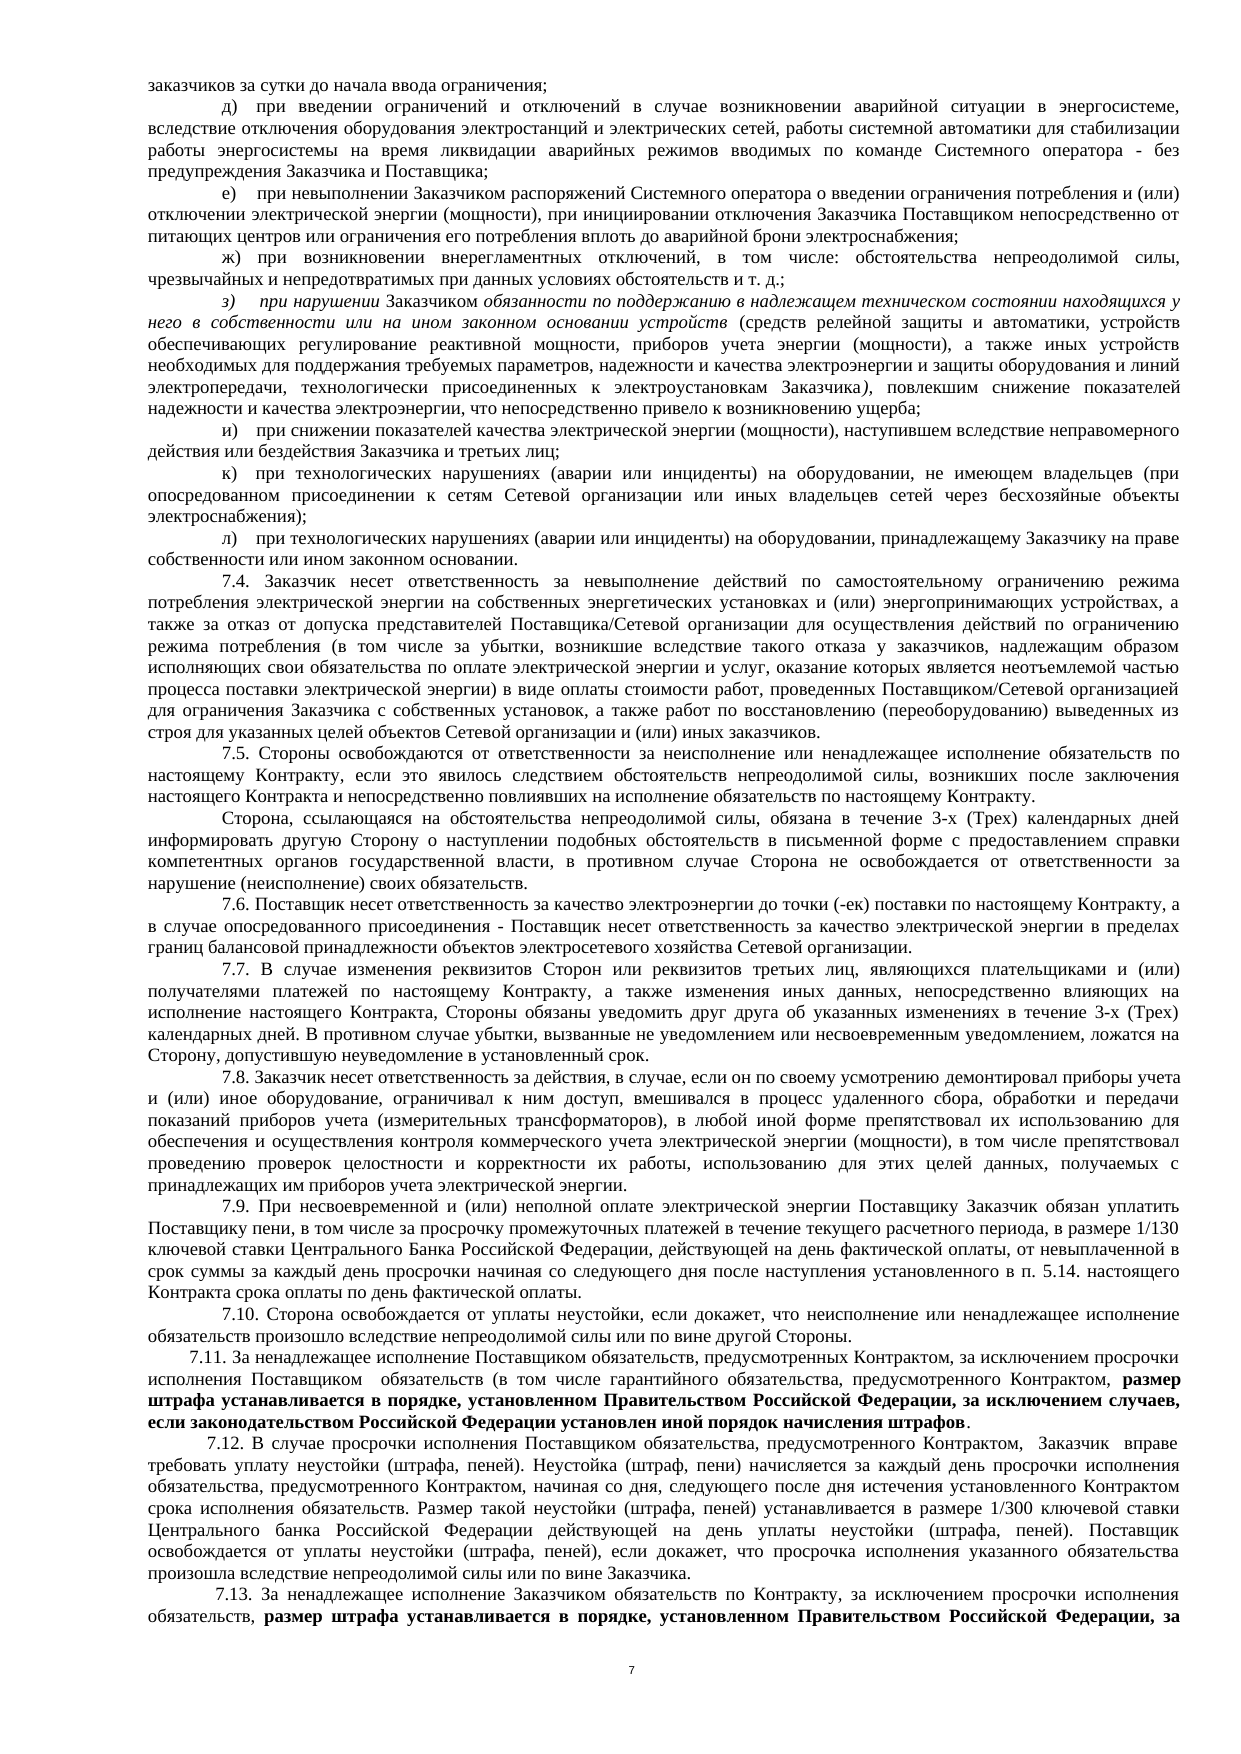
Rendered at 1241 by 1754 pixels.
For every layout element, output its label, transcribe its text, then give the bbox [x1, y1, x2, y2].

text з) при нарушении Заказчиком обязанности по поддержанию в надлежащем техническом состоянии находящихся у него в собственности или на ином законном основании устройств (средств релейной защиты и автоматики, устройств обеспечивающих регулирование реактивной мощности, приборов учета энергии (мощности), а также иных устройств необходимых для поддержания требуемых параметров, надежности и качества электроэнергии и защиты оборудования и линий электропередачи, технологически присоединенных к электроустановкам Заказчика), повлекшим снижение показателей надежности и качества электроэнергии, что непосредственно привело к возникновению ущерба; [148, 289, 1181, 419]
text 7.10. Сторона освобождается от уплаты неустойки, если докажет, что неисполнение или ненадлежащее исполнение обязательств произошло вследствие непреодолимой силы или по вине другой Стороны. [148, 1303, 1181, 1346]
text ж) при возникновении внерегламентных отключений, в том числе: обстоятельства непреодолимой силы, чрезвычайных и непредотвратимых при данных условиях обстоятельств и т. д.; [148, 246, 1181, 289]
text 7.4. Заказчик несет ответственность за невыполнение действий по самостоятельному ограничению режима потребления электрической энергии на собственных энергетических установках и (или) энергопринимающих устройствах, а также за отказ от допуска представителей Поставщика/Сетевой организации для осуществления действий по ограничению режима потребления (в том числе за убытки, возникшие вследствие такого отказа у заказчиков, надлежащим образом исполняющих свои обязательства по оплате электрической энергии и услуг, оказание которых является неотъемлемой частью процесса поставки электрической энергии) в виде оплаты стоимости работ, проведенных Поставщиком/Сетевой организацией для ограничения Заказчика с собственных установок, а также работ по восстановлению (переоборудованию) выведенных из строя для указанных целей объектов Сетевой организации и (или) иных заказчиков. [148, 570, 1181, 742]
text и) при снижении показателей качества электрической энергии (мощности), наступившем вследствие неправомерного действия или бездействия Заказчика и третьих лиц; [148, 419, 1181, 462]
text 7.12. В случае просрочки исполнения Поставщиком обязательства, предусмотренного Контрактом, Заказчик вправе требовать уплату неустойки (штрафа, пеней). Неустойка (штраф, пени) начисляется за каждый день просрочки исполнения обязательства, предусмотренного Контрактом, начиная со дня, следующего после дня истечения установленного Контрактом срока исполнения обязательств. Размер такой неустойки (штрафа, пеней) устанавливается в размере 1/300 ключевой ставки Центрального банка Российской Федерации действующей на день уплаты неустойки (штрафа, пеней). Поставщик освобождается от уплаты неустойки (штрафа, пеней), если докажет, что просрочка исполнения указанного обязательства произошла вследствие непреодолимой силы или по вине Заказчика. [148, 1432, 1181, 1583]
text е) при невыполнении Заказчиком распоряжений Системного оператора о введении ограничения потребления и (или) отключении электрической энергии (мощности), при инициировании отключения Заказчика Поставщиком непосредственно от питающих центров или ограничения его потребления вплоть до аварийной брони электроснабжения; [148, 182, 1181, 246]
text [148, 74, 1181, 95]
text 7.5. Стороны освобождаются от ответственности за неисполнение или ненадлежащее исполнение обязательств по настоящему Контракту, если это явилось следствием обстоятельств непреодолимой силы, возникших после заключения настоящего Контракта и непосредственно повлиявших на исполнение обязательств по настоящему Контракту. [148, 742, 1181, 807]
text л) при технологических нарушениях (аварии или инциденты) на оборудовании, принадлежащему Заказчику на праве собственности или ином законном основании. [148, 527, 1181, 570]
text 7.8. Заказчик несет ответственность за действия, в случае, если он по своему усмотрению демонтировал приборы учета и (или) иное оборудование, ограничивал к ним доступ, вмешивался в процесс удаленного сбора, обработки и передачи показаний приборов учета (измерительных трансформаторов), в любой иной форме препятствовал их использованию для обеспечения и осуществления контроля коммерческого учета электрической энергии (мощности), в том числе препятствовал проведению проверок целостности и корректности их работы, использованию для этих целей данных, получаемых с принадлежащих им приборов учета электрической энергии. [148, 1066, 1181, 1195]
text д) при введении ограничений и отключений в случае возникновении аварийной ситуации в энергосистеме, вследствие отключения оборудования электростанций и электрических сетей, работы системной автоматики для стабилизации работы энергосистемы на время ликвидации аварийных режимов вводимых по команде Системного оператора - без предупреждения Заказчика и Поставщика; [148, 95, 1181, 182]
text 7.6. Поставщик несет ответственность за качество электроэнергии до точки (-ек) поставки по настоящему Контракту, а в случае опосредованного присоединения - Поставщик несет ответственность за качество электрической энергии в пределах границ балансовой принадлежности объектов электросетевого хозяйства Сетевой организации. [148, 893, 1181, 958]
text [148, 1583, 1181, 1626]
text 7.7. В случае изменения реквизитов Сторон или реквизитов третьих лиц, являющихся плательщиками и (или) получателями платежей по настоящему Контракту, а также изменения иных данных, непосредственно влияющих на исполнение настоящего Контракта, Стороны обязаны уведомить друг друга об указанных изменениях в течение 3-х (Трех) календарных дней. В противном случае убытки, вызванные не уведомлением или несвоевременным уведомлением, ложатся на Сторону, допустившую неуведомление в установленный срок. [148, 958, 1181, 1066]
text 7.11. За ненадлежащее исполнение Поставщиком обязательств, предусмотренных Контрактом, за исключением просрочки исполнения Поставщиком обязательств (в том числе гарантийного обязательства, предусмотренного Контрактом, размер штрафа устанавливается в порядке, установленном Правительством Российской Федерации, за исключением случаев, если законодательством Российской Федерации установлен иной порядок начисления штрафов. [148, 1346, 1181, 1432]
text 7.9. При несвоевременной и (или) неполной оплате электрической энергии Поставщику Заказчик обязан уплатить Поставщику пени, в том числе за просрочку промежуточных платежей в течение текущего расчетного периода, в размере 1/130 ключевой ставки Центрального Банка Российской Федерации, действующей на день фактической оплаты, от невыплаченной в срок суммы за каждый день просрочки начиная со следующего дня после наступления установленного в п. 5.14. настоящего Контракта срока оплаты по день фактической оплаты. [148, 1195, 1181, 1303]
text к) при технологических нарушениях (аварии или инциденты) на оборудовании, не имеющем владельцев (при опосредованном присоединении к сетям Сетевой организации или иных владельцев сетей через бесхозяйные объекты электроснабжения); [148, 462, 1181, 527]
text Сторона, ссылающаяся на обстоятельства непреодолимой силы, обязана в течение 3-х (Трех) календарных дней информировать другую Сторону о наступлении подобных обстоятельств в письменной форме с предоставлением справки компетентных органов государственной власти, в противном случае Сторона не освобождается от ответственности за нарушение (неисполнение) своих обязательств. [148, 807, 1181, 893]
